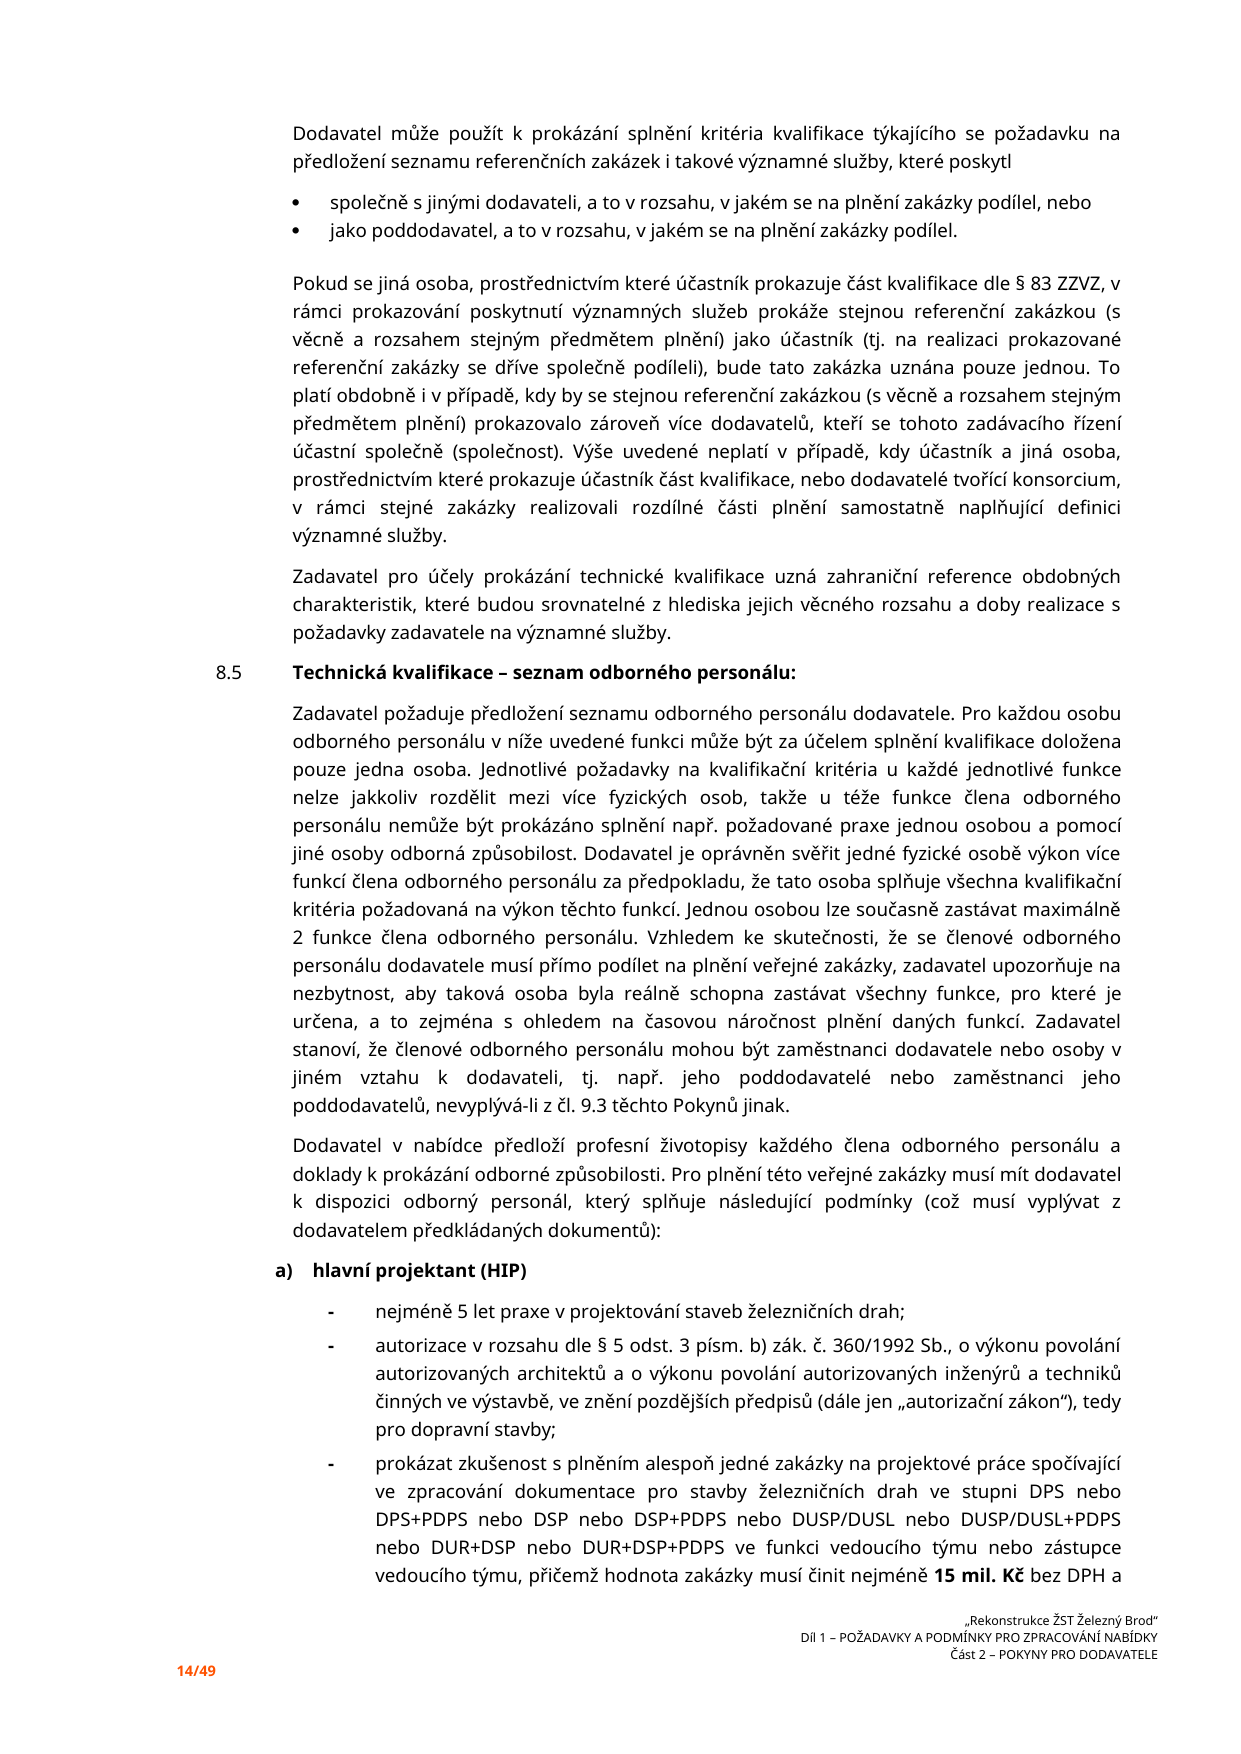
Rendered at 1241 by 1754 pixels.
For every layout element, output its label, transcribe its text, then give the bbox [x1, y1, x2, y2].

list jako poddodavatel, a to v rozsahu, v jakém se na plnění zakázky podílel. [292, 217, 1122, 243]
text nejméně 5 let praxe v projektování staveb železničních drah; [328, 1298, 1122, 1323]
text Dodavatel v nabídce předloží profesní životopisy každého člena odborného personálu a doklady k prokázání odborné způsobilosti. Pro plnění této veřejné zakázky musí mít dodavatel k dispozici odborný personál, který splňuje následující podmínky (což musí vyplývat z dodavatelem předkládaných dokumentů): [292, 1133, 1122, 1242]
list společně s jinými dodavateli, a to v rozsahu, v jakém se na plnění zakázky podílel, nebo [292, 189, 1122, 215]
text Pokud se jiná osoba, prostřednictvím které účastník prokazuje část kvalifikace dle § 83 ZZVZ, v rámci prokazování poskytnutí významných služeb prokáže stejnou referenční zakázkou (s věcně a rozsahem stejným předmětem plnění) jako účastník (tj. na realizaci prokazované referenční zakázky se dříve společně podíleli), bude tato zakázka uznána pouze jednou. To platí obdobně i v případě, kdy by se stejnou referenční zakázkou (s věcně a rozsahem stejným předmětem plnění) prokazovalo zároveň více dodavatelů, kteří se tohoto zadávacího řízení účastní společně (společnost). Výše uvedené neplatí v případě, kdy účastník a jiná osoba, prostřednictvím které prokazuje účastník část kvalifikace, nebo dodavatelé tvořící konsorcium, v rámci stejné zakázky realizovali rozdílné části plnění samostatně naplňující definici významné služby. [292, 270, 1122, 548]
text autorizace v rozsahu dle § 5 odst. 3 písm. b) zák. č. 360/1992 Sb., o výkonu povolání autorizovaných architektů a o výkonu povolání autorizovaných inženýrů a techniků činných ve výstavbě, ve znění pozdějších předpisů (dále jen „autorizační zákon“), tedy pro dopravní stavby; [328, 1332, 1122, 1442]
text Zadavatel pro účely prokázání technické kvalifikace uzná zahraniční reference obdobných charakteristik, které budou srovnatelné z hlediska jejich věcného rozsahu a doby realizace s požadavky zadavatele na významné služby. [292, 563, 1122, 644]
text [328, 1451, 1122, 1588]
text Dodavatel může použít k prokázání splnění kritéria kvalifikace týkajícího se požadavku na předložení seznamu referenčních zakázek i takové významné služby, které poskytl [292, 121, 1122, 174]
list hlavní projektant (HIP) [275, 1257, 1122, 1283]
text Technická kvalifikace – seznam odborného personálu: [216, 659, 1122, 685]
text Zadavatel požaduje předložení seznamu odborného personálu dodavatele. Pro každou osobu odborného personálu v níže uvedené funkci může být za účelem splnění kvalifikace doložena pouze jedna osoba. Jednotlivé požadavky na kvalifikační kritéria u každé jednotlivé funkce nelze jakkoliv rozdělit mezi více fyzických osob, takže u téže funkce člena odborného personálu nemůže být prokázáno splnění např. požadované praxe jednou osobou a pomocí jiné osoby odborná způsobilost. Dodavatel je oprávněn svěřit jedné fyzické osobě výkon více funkcí člena odborného personálu za předpokladu, že tato osoba splňuje všechna kvalifikační kritéria požadovaná na výkon těchto funkcí. Jednou osobou lze současně zastávat maximálně 2 funkce člena odborného personálu. Vzhledem ke skutečnosti, že se členové odborného personálu dodavatele musí přímo podílet na plnění veřejné zakázky, zadavatel upozorňuje na nezbytnost, aby taková osoba byla reálně schopna zastávat všechny funkce, pro které je určena, a to zejména s ohledem na časovou náročnost plnění daných funkcí. Zadavatel stanoví, že členové odborného personálu mohou být zaměstnanci dodavatele nebo osoby v jiném vztahu k dodavateli, tj. např. jeho poddodavatelé nebo zaměstnanci jeho poddodavatelů, nevyplývá-li z čl. 9.3 těchto Pokynů jinak. [292, 700, 1122, 1118]
